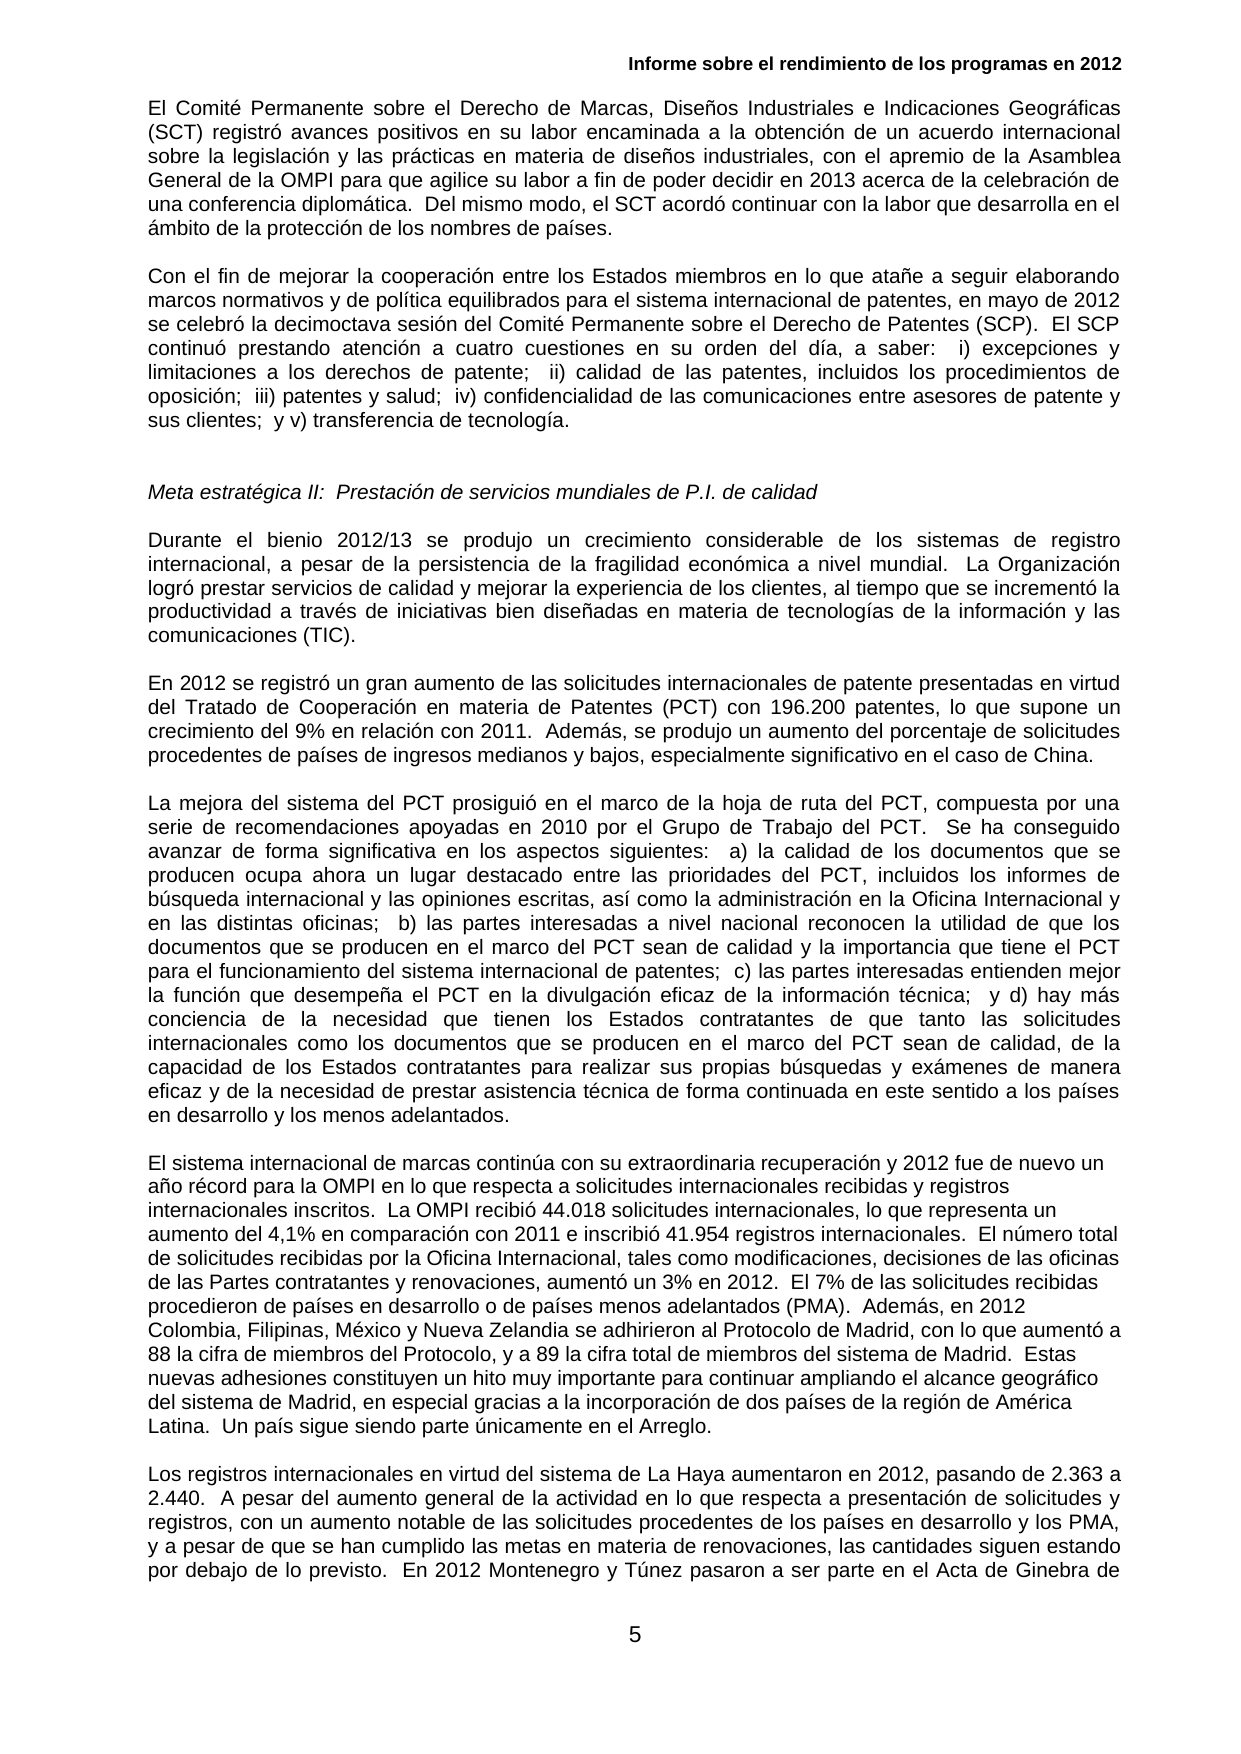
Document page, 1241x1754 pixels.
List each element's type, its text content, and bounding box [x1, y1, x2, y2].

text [148, 1462, 1122, 1582]
text La mejora del sistema del PCT prosiguió en el marco de la hoja de ruta del PCT, compuesta por una serie de recomendaciones apoyadas en 2010 por el Grupo de Trabajo del PCT. Se ha conseguido avanzar de forma significativa en los aspectos siguientes: a) la calidad de los documentos que se producen ocupa ahora un lugar destacado entre las prioridades del PCT, incluidos los informes de búsqueda internacional y las opiniones escritas, así como la administración en la Oficina Internacional y en las distintas oficinas; b) las partes interesadas a nivel nacional reconocen la utilidad de que los documentos que se producen en el marco del PCT sean de calidad y la importancia que tiene el PCT para el funcionamiento del sistema internacional de patentes; c) las partes interesadas entienden mejor la función que desempeña el PCT en la divulgación eficaz de la información técnica; y d) hay más conciencia de la necesidad que tienen los Estados contratantes de que tanto las solicitudes internacionales como los documentos que se producen en el marco del PCT sean de calidad, de la capacidad de los Estados contratantes para realizar sus propias búsquedas y exámenes de manera eficaz y de la necesidad de prestar asistencia técnica de forma continuada en este sentido a los países en desarrollo y los menos adelantados. [148, 791, 1122, 1126]
text El sistema internacional de marcas continúa con su extraordinaria recuperación y 2012 fue de nuevo un año récord para la OMPI en lo que respecta a solicitudes internacionales recibidas y registros internacionales inscritos. La OMPI recibió 44.018 solicitudes internacionales, lo que representa un aumento del 4,1% en comparación con 2011 e inscribió 41.954 registros internacionales. El número total de solicitudes recibidas por la Oficina Internacional, tales como modificaciones, decisiones de las oficinas de las Partes contratantes y renovaciones, aumentó un 3% en 2012. El 7% de las solicitudes recibidas procedieron de países en desarrollo o de países menos adelantados (PMA). Además, en 2012 Colombia, Filipinas, México y Nueva Zelandia se adhirieron al Protocolo de Madrid, con lo que aumentó a 88 la cifra de miembros del Protocolo, y a 89 la cifra total de miembros del sistema de Madrid. Estas nuevas adhesiones constituyen un hito muy importante para continuar ampliando el alcance geográfico del sistema de Madrid, en especial gracias a la incorporación de dos países de la región de América Latina. Un país sigue siendo parte únicamente en el Arreglo. [148, 1150, 1122, 1438]
text Meta estratégica II: Prestación de servicios mundiales de P.I. de calidad [148, 479, 1122, 503]
text En 2012 se registró un gran aumento de las solicitudes internacionales de patente presentadas en virtud del Tratado de Cooperación en materia de Patentes (PCT) con 196.200 patentes, lo que supone un crecimiento del 9% en relación con 2011. Además, se produjo un aumento del porcentaje de solicitudes procedentes de países de ingresos medianos y bajos, especialmente significativo en el caso de China. [148, 671, 1122, 767]
text Con el fin de mejorar la cooperación entre los Estados miembros en lo que atañe a seguir elaborando marcos normativos y de política equilibrados para el sistema internacional de patentes, en mayo de 2012 se celebró la decimoctava sesión del Comité Permanente sobre el Derecho de Patentes (SCP). El SCP continuó prestando atención a cuatro cuestiones en su orden del día, a saber: i) excepciones y limitaciones a los derechos de patente; ii) calidad de las patentes, incluidos los procedimientos de oposición; iii) patentes y salud; iv) confidencialidad de las comunicaciones entre asesores de patente y sus clientes; y v) transferencia de tecnología. [148, 264, 1122, 432]
text El Comité Permanente sobre el Derecho de Marcas, Diseños Industriales e Indicaciones Geográficas (SCT) registró avances positivos en su labor encaminada a la obtención de un acuerdo internacional sobre la legislación y las prácticas en materia de diseños industriales, con el apremio de la Asamblea General de la OMPI para que agilice su labor a fin de poder decidir en 2013 acerca de la celebración de una conferencia diplomática. Del mismo modo, el SCT acordó continuar con la labor que desarrolla en el ámbito de la protección de los nombres de países. [148, 96, 1122, 240]
text Durante el bienio 2012/13 se produjo un crecimiento considerable de los sistemas de registro internacional, a pesar de la persistencia de la fragilidad económica a nivel mundial. La Organización logró prestar servicios de calidad y mejorar la experiencia de los clientes, al tiempo que se incrementó la productividad a través de iniciativas bien diseñadas en materia de tecnologías de la información y las comunicaciones (TIC). [148, 527, 1122, 647]
